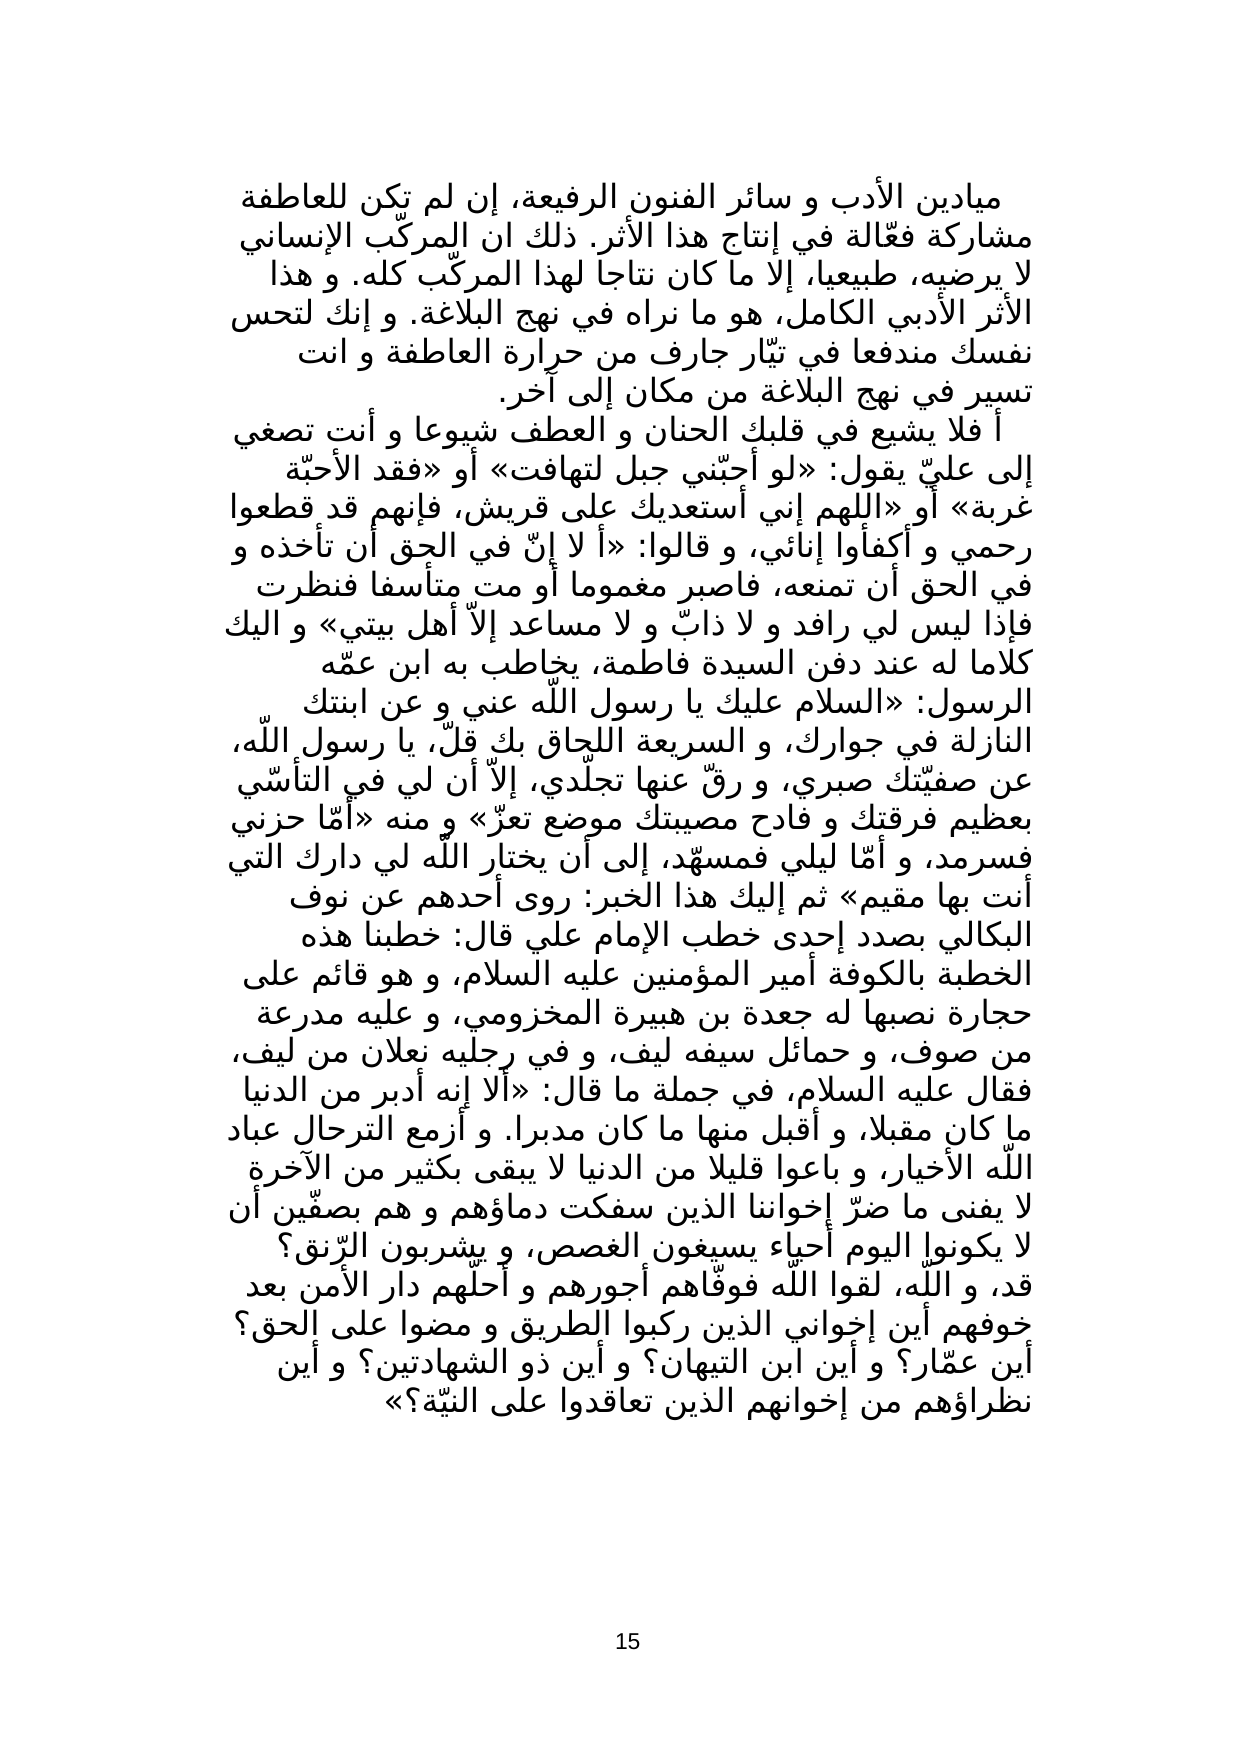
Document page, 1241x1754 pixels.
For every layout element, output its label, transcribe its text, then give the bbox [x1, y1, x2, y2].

text أ فلا يشيع في قلبك الحنان و العطف شيوعا و أنت تصغي إلى عليّ يقول: «لو أحبّني جبل لتهافت» أو «فقد الأحبّة غربة» أو «اللهم إني أستعديك على قريش، فإنهم قد قطعوا رحمي و أكفأوا إنائي، و قالوا: «أ لا إنّ في الحق أن تأخذه و في الحق أن تمنعه، فاصبر مغموما أو مت متأسفا فنظرت فإذا ليس لي رافد و لا ذابّ و لا مساعد إلاّ أهل بيتي» و اليك كلاما له عند دفن السيدة فاطمة، يخاطب به ابن عمّه الرسول: «السلام عليك يا رسول اللّه عني و عن ابنتك النازلة في جوارك، و السريعة اللحاق بك قلّ، يا رسول اللّه، عن صفيّتك صبري، و رقّ عنها تجلّدي، إلاّ أن لي في التأسّي بعظيم فرقتك و فادح مصيبتك موضع تعزّ» و منه «أمّا حزني فسرمد، و أمّا ليلي فمسهّد، إلى أن يختار اللّه لي دارك التي أنت بها مقيم» ثم إليك هذا الخبر: روى أحدهم عن نوف البكالي بصدد إحدى خطب الإمام علي قال: خطبنا هذه الخطبة بالكوفة أمير المؤمنين عليه السلام، و هو قائم على حجارة نصبها له جعدة بن هبيرة المخزومي، و عليه مدرعة من صوف، و حمائل سيفه ليف، و في رجليه نعلان من ليف، فقال عليه السلام، في جملة ما قال: «ألا إنه أدبر من الدنيا ما كان مقبلا، و أقبل منها ما كان مدبرا. و أزمع الترحال عباد اللّه الأخيار، و باعوا قليلا من الدنيا لا يبقى بكثير من الآخرة لا يفنى ما ضرّ إخواننا الذين سفكت دماؤهم و هم بصفّين أن لا يكونوا اليوم أحياء يسيغون الغصص، و يشربون الرّنق؟ قد، و اللّه، لقوا اللّه فوفّاهم أجورهم و أحلّهم دار الأمن بعد خوفهم أين إخواني الذين ركبوا الطريق و مضوا على الحق؟ أين عمّار؟ و أين ابن التيهان؟ و أين ذو الشهادتين؟ و أين نظراؤهم من إخوانهم الذين تعاقدوا على النيّة؟» [222, 410, 1033, 1421]
text ميادين الأدب و سائر الفنون الرفيعة، إن لم تكن للعاطفة مشاركة فعّالة في إنتاج هذا الأثر. ذلك ان المركّب الإنساني لا يرضيه، طبيعيا، إلا ما كان نتاجا لهذا المركّب كله. و هذا الأثر الأدبي الكامل، هو ما نراه في نهج البلاغة. و إنك لتحس نفسك مندفعا في تيّار جارف من حرارة العاطفة و انت تسير في نهج البلاغة من مكان إلى آخر. [222, 177, 1033, 410]
